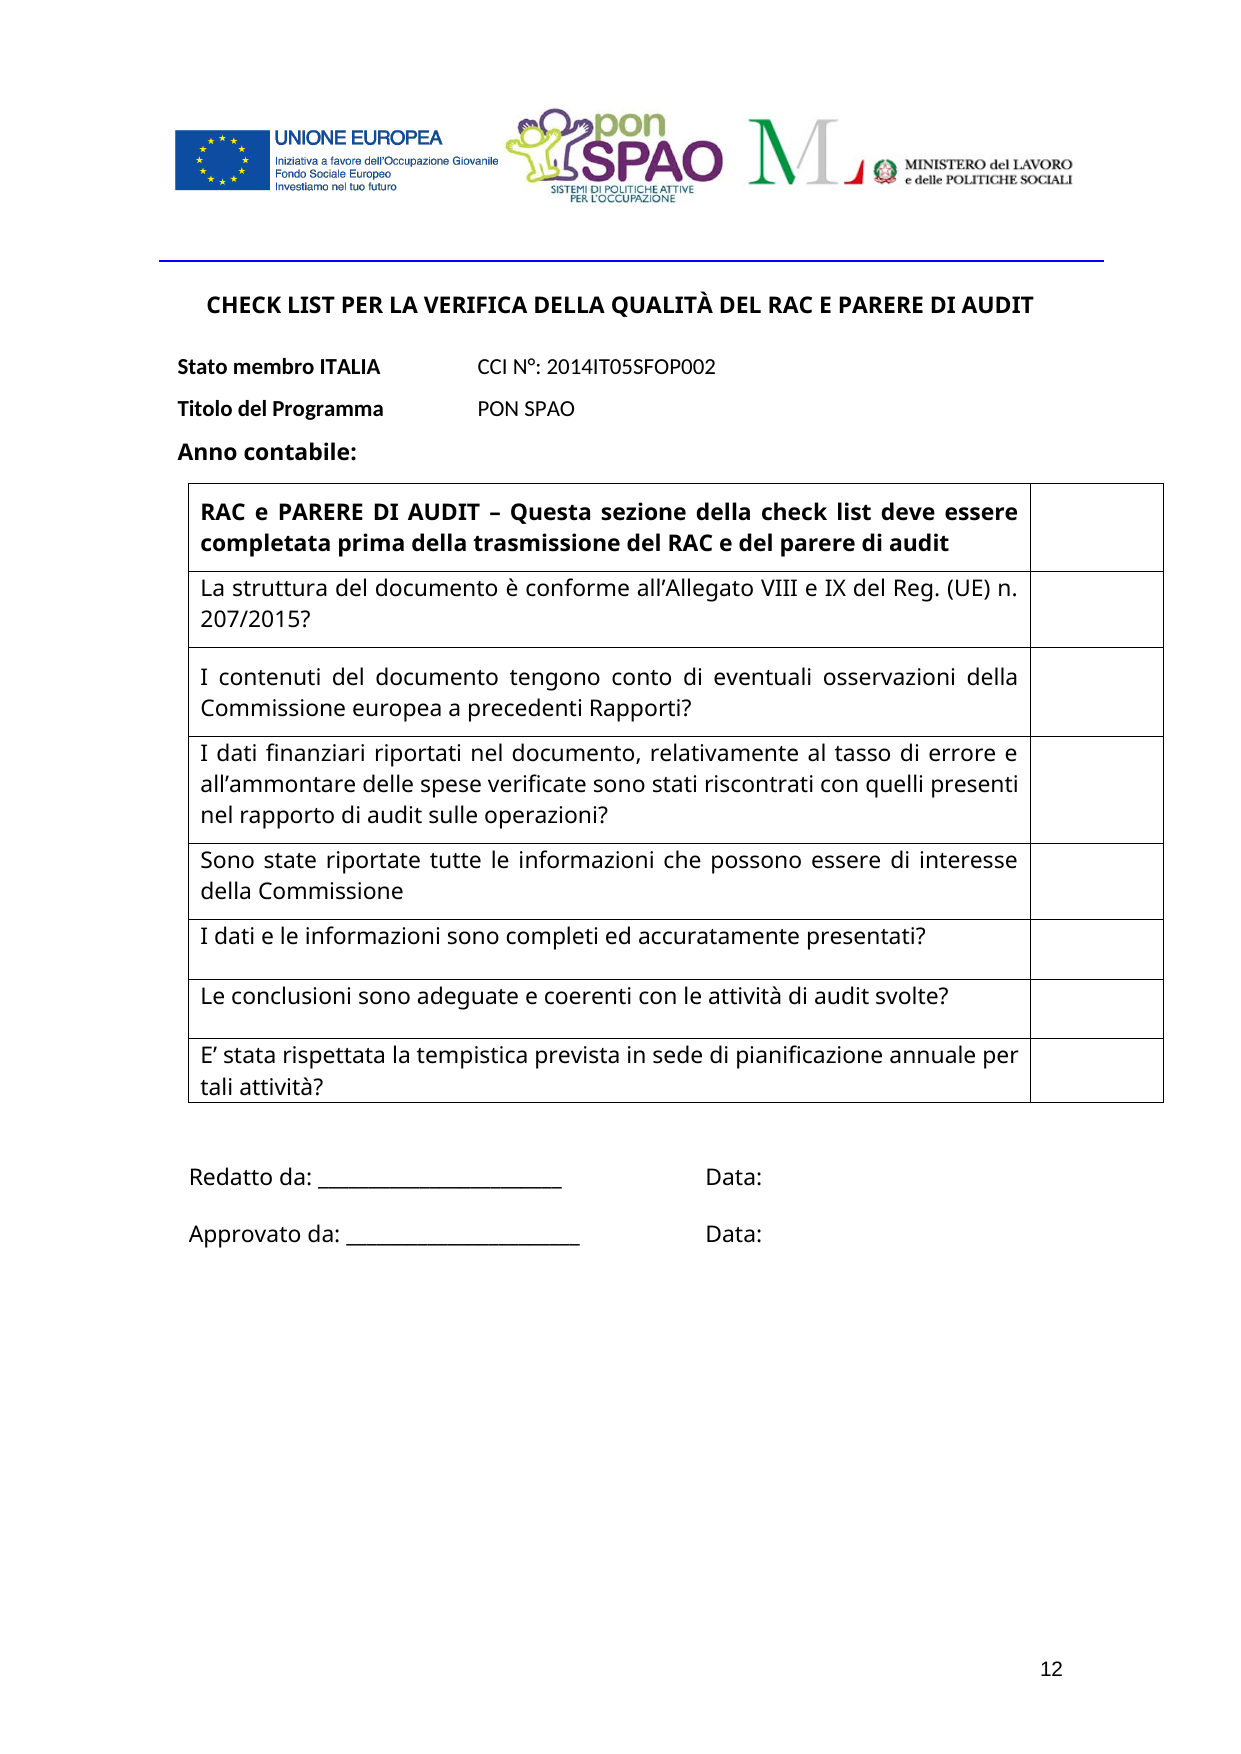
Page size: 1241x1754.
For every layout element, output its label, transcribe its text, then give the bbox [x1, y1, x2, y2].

table_cell Sono state riportate tutte le informazioni che possono essere di interesse della Commissione [189, 844, 1030, 919]
table_header RAC e PARERE DI AUDIT – Questa sezione della check list deve essere completata prima della trasmissione del RAC e del parere di audit [189, 484, 1030, 571]
table_cell [1031, 1039, 1163, 1102]
table_cell I contenuti del documento tengono conto di eventuali osservazioni della Commissione europea a precedenti Rapporti? [189, 648, 1030, 736]
table_cell [1031, 920, 1163, 979]
text Redatto da: ________________________ Data: [188, 1160, 1063, 1192]
text CHECK LIST PER LA VERIFICA DELLA QUALITÀ DEL RAC E PARERE DI AUDIT [177, 289, 1063, 321]
table_cell Le conclusioni sono adeguate e coerenti con le attività di audit svolte? [189, 980, 1030, 1038]
table_cell [1031, 572, 1163, 647]
text Anno contabile: [177, 436, 1063, 467]
table_cell La struttura del documento è conforme all’Allegato VIII e IX del Reg. (UE) n. 207/2015? [189, 572, 1030, 647]
table_cell [1031, 844, 1163, 919]
table_cell I dati finanziari riportati nel documento, relativamente al tasso di errore e all’ammontare delle spese verificate sono stati riscontrati con quelli presenti nel rapporto di audit sulle operazioni? [189, 737, 1030, 843]
table_header [1031, 484, 1163, 571]
table_cell [1031, 648, 1163, 736]
table_cell [1031, 980, 1163, 1038]
table_cell I dati e le informazioni sono completi ed accuratamente presentati? [189, 920, 1030, 979]
table_cell [1031, 737, 1163, 843]
text Titolo del Programma PON SPAO [177, 394, 1063, 422]
table_cell E’ stata rispettata la tempistica prevista in sede di pianificazione annuale per tali attività? [189, 1039, 1030, 1102]
text Approvato da: _______________________ Data: [188, 1218, 1063, 1249]
text Stato membro ITALIA CCI N°: 2014IT05SFOP002 [177, 352, 1063, 380]
